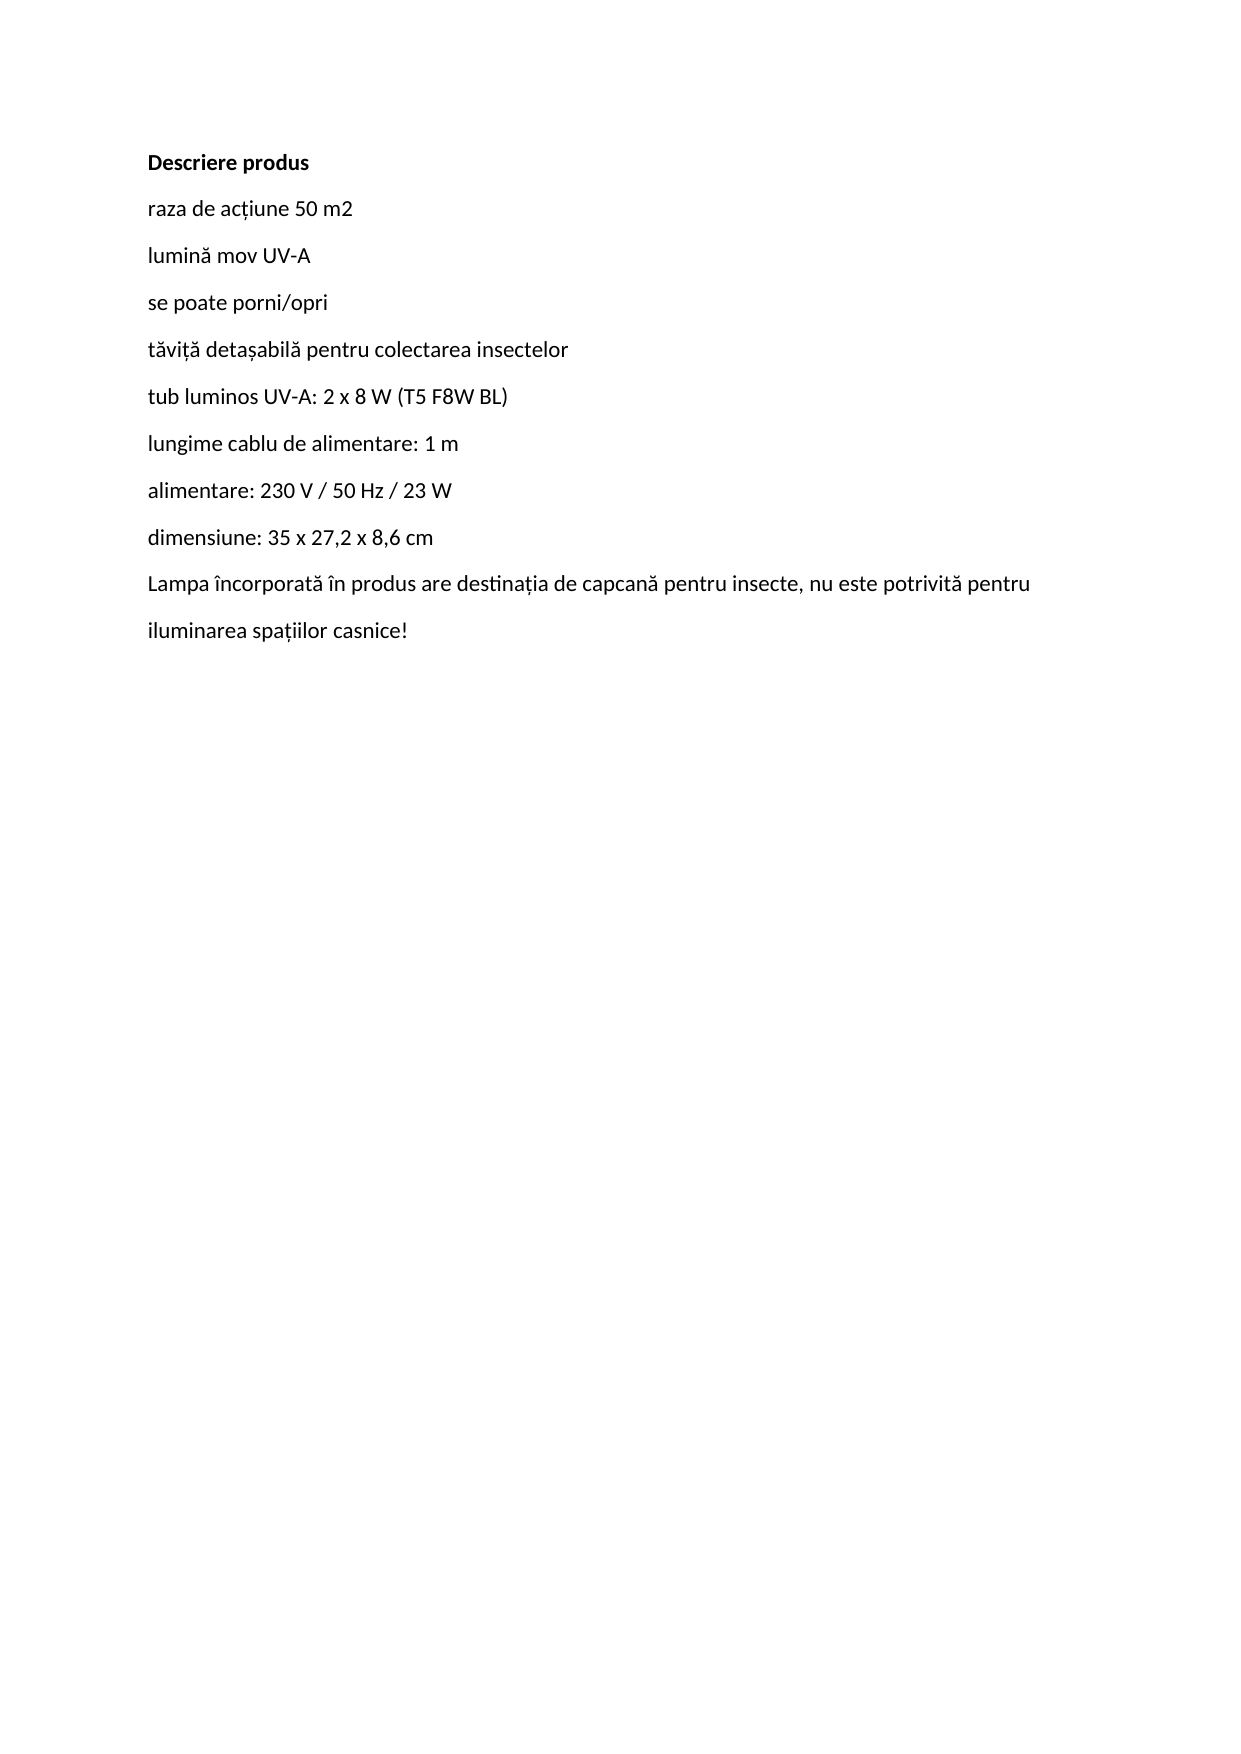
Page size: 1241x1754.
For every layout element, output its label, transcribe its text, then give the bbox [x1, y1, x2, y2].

text lumină mov UV-A [148, 241, 1093, 269]
text Lampa încorporată în produs are destinația de capcană pentru insecte, nu este potrivită pentru [148, 569, 1093, 597]
text tub luminos UV-A: 2 x 8 W (T5 F8W BL) [148, 382, 1093, 410]
text alimentare: 230 V / 50 Hz / 23 W [148, 476, 1093, 504]
text iluminarea spațiilor casnice! [148, 616, 1093, 644]
text dimensiune: 35 x 27,2 x 8,6 cm [148, 523, 1093, 551]
text se poate porni/opri [148, 288, 1093, 316]
text Descriere produs [148, 148, 1093, 176]
text tăviță detașabilă pentru colectarea insectelor [148, 335, 1093, 363]
text raza de acțiune 50 m2 [148, 194, 1093, 222]
text lungime cablu de alimentare: 1 m [148, 429, 1093, 457]
